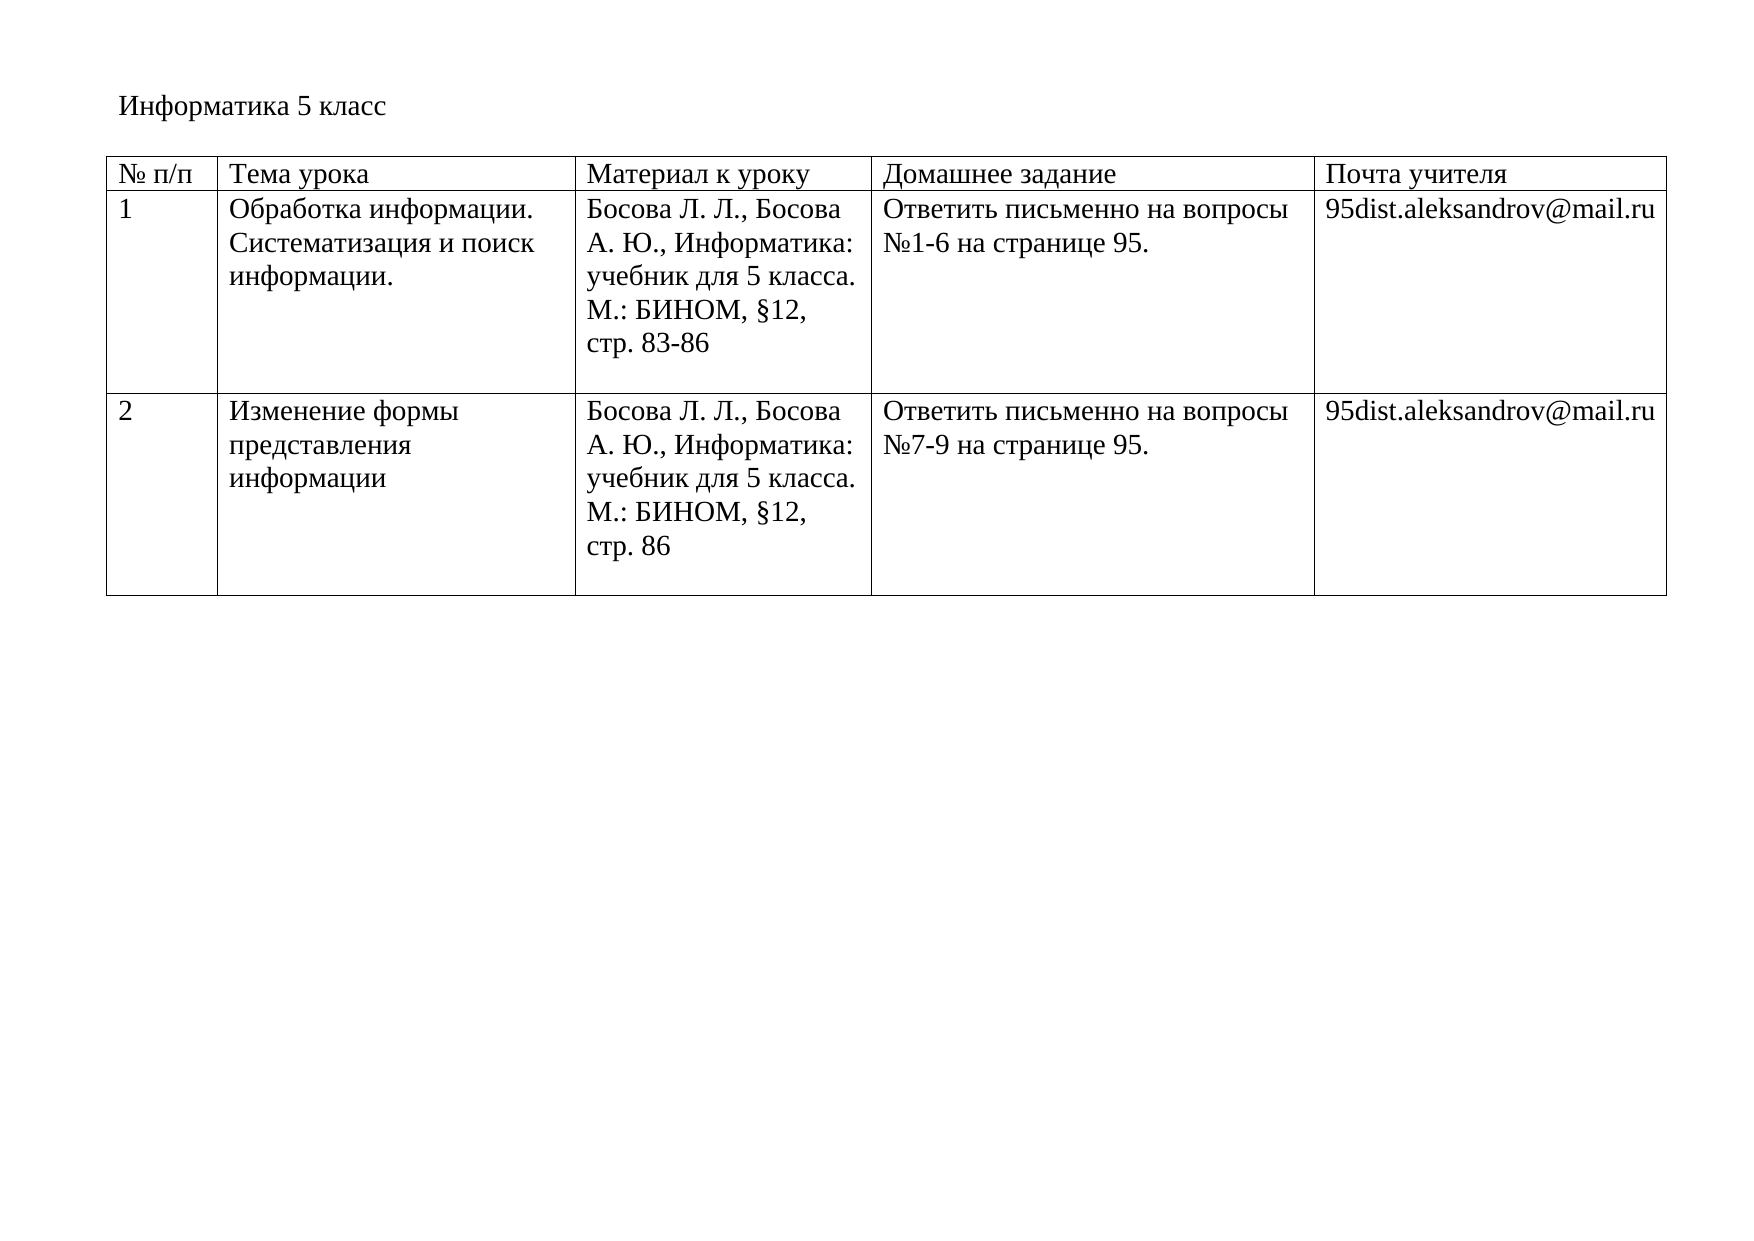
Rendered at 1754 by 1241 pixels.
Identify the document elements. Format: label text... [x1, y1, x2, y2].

table_header Почта учителя [1315, 157, 1666, 190]
table_cell 95dist.aleksandrov@mail.ru [1315, 191, 1666, 392]
table_cell Босова Л. Л., Босова А. Ю., Информатика: учебник для 5 класса. М.: БИНОМ, §12, стр. 83-86 [576, 191, 871, 392]
table_cell Босова Л. Л., Босова А. Ю., Информатика: учебник для 5 класса. М.: БИНОМ, §12, стр. 86 [576, 394, 871, 595]
table_header Домашнее задание [872, 157, 1314, 190]
table_cell Ответить письменно на вопросы №1-6 на странице 95. [872, 191, 1314, 392]
table_cell Ответить письменно на вопросы №7-9 на странице 95. [872, 394, 1314, 595]
text Информатика 5 класс [118, 88, 1636, 122]
table_cell 2 [107, 394, 217, 595]
table_header № п/п [107, 157, 217, 190]
table_header Тема урока [218, 157, 575, 190]
table_cell Изменение формы представления информации [218, 394, 575, 595]
table_cell 1 [107, 191, 217, 392]
table_cell Обработка информации. Систематизация и поиск информации. [218, 191, 575, 392]
table_cell 95dist.aleksandrov@mail.ru [1315, 394, 1666, 595]
table_header Материал к уроку [576, 157, 871, 190]
